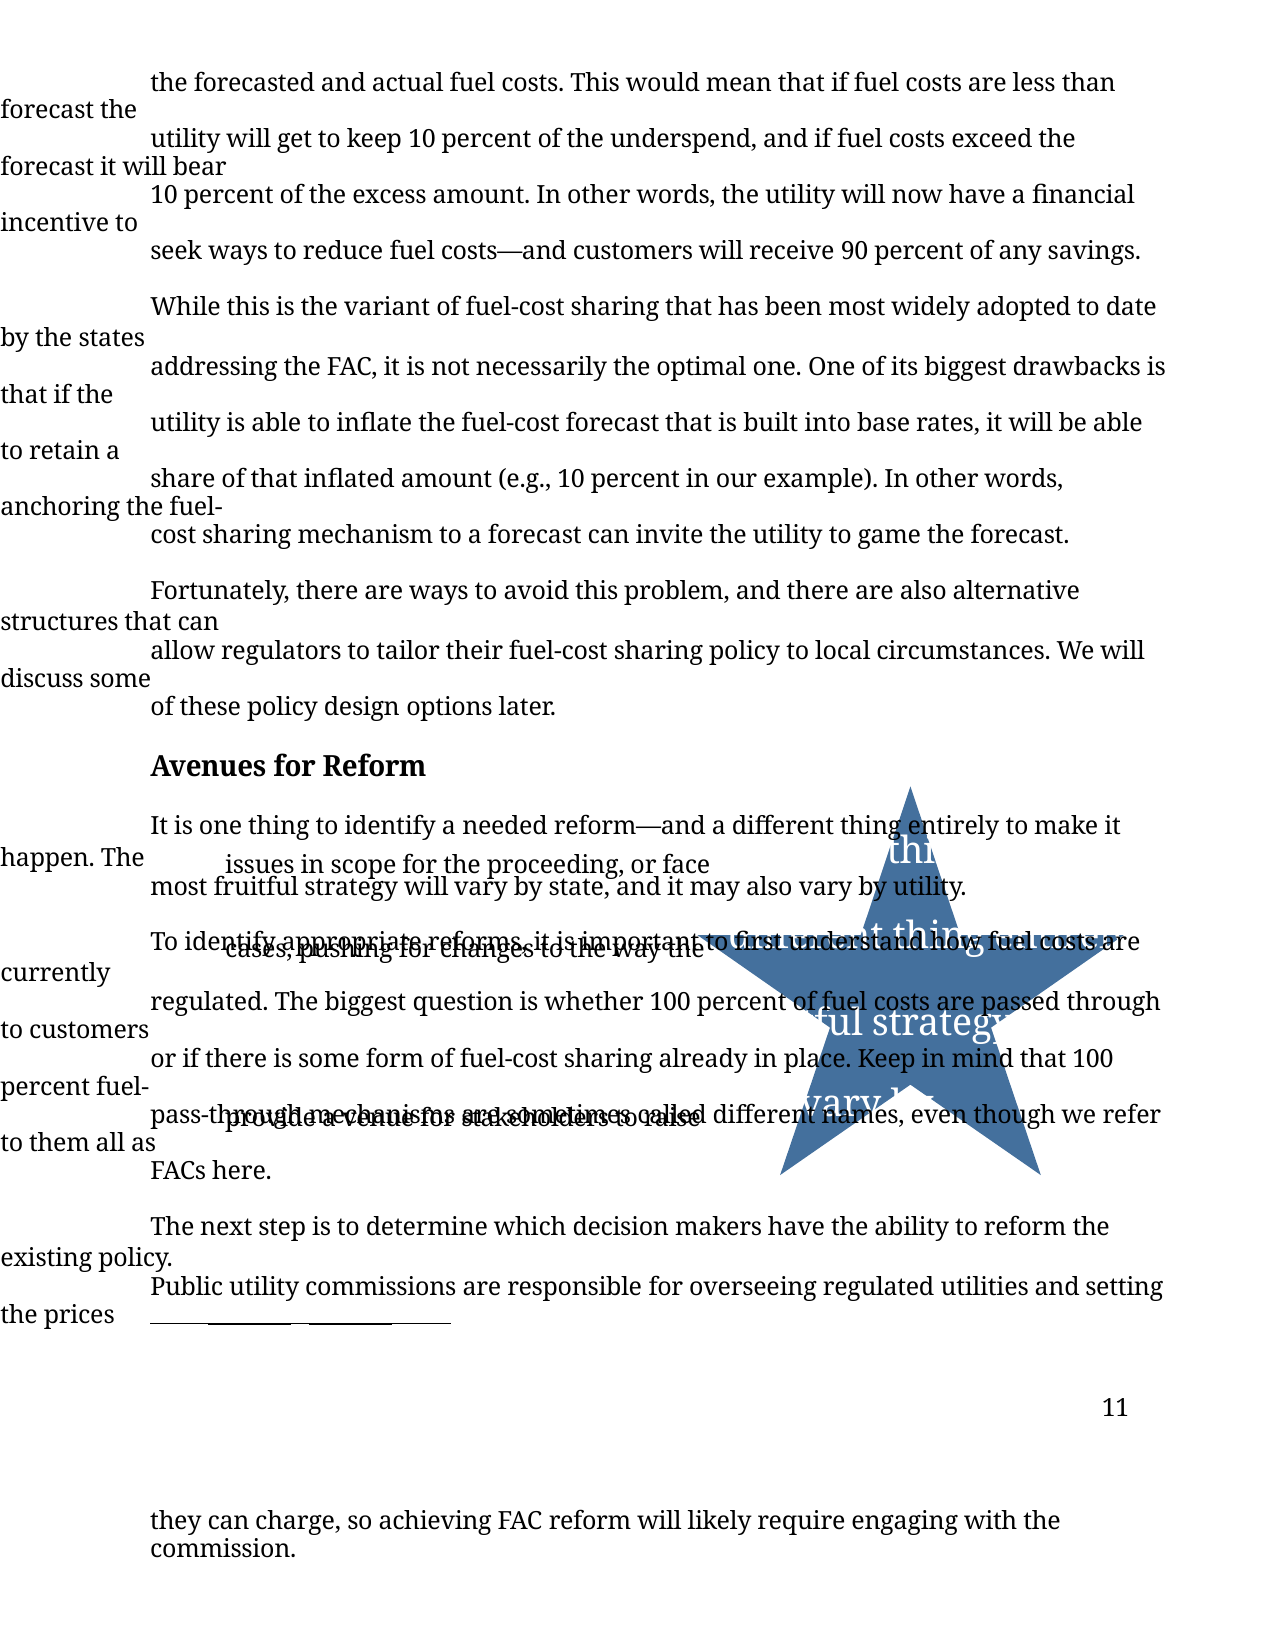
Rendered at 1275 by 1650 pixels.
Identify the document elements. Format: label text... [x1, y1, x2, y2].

text addressing the FAC, it is not necessarily the optimal one. One of its biggest drawbacks is that if the [0, 353, 1169, 409]
text Public utility commissions are responsible for overseeing regulated utilities and setting the prices [0, 1273, 1169, 1329]
text seek ways to reduce fuel costs—and customers will receive 90 percent of any savings. [0, 237, 1169, 265]
text Avenues for Reform [0, 746, 1169, 783]
text utility is able to inflate the fuel-cost forecast that is built into base rates, it will be able to retain a [0, 409, 1169, 465]
text share of that inflated amount (e.g., 10 percent in our example). In other words, anchoring the fuel- [0, 465, 1169, 521]
text regulated. The biggest question is whether 100 percent of fuel costs are passed through to customers [0, 988, 1169, 1044]
text While this is the variant of fuel-cost sharing that has been most widely adopted to date by the states [0, 290, 1169, 353]
text most fruitful strategy will vary by state, and it may also vary by utility. [0, 873, 1169, 901]
text of these policy design options later. [0, 693, 1169, 721]
text FACs here. [0, 1157, 1169, 1185]
text To identify appropriate reforms, it is important to first understand how fuel costs are currently [0, 926, 1169, 988]
text allow regulators to tailor their fuel-cost sharing policy to local circumstances. We will discuss some [0, 637, 1169, 693]
text It is one thing to identify a needed reform—and a different thing entirely to make it happen. The [0, 808, 1169, 873]
text Fortunately, there are ways to avoid this problem, and there are also alternative structures that can [0, 574, 1169, 637]
text pass-through mechanisms are sometimes called different names, even though we refer to them all as [0, 1101, 1169, 1157]
text the forecasted and actual fuel costs. This would mean that if fuel costs are less than forecast the [0, 68, 1169, 124]
text The next step is to determine which decision makers have the ability to reform the existing policy. [0, 1210, 1169, 1273]
text or if there is some form of fuel-cost sharing already in place. Keep in mind that 100 percent fuel- [0, 1044, 1169, 1101]
text 10 percent of the excess amount. In other words, the utility will now have a financial incentive to [0, 181, 1169, 237]
text utility will get to keep 10 percent of the underspend, and if fuel costs exceed the forecast it will bear [0, 124, 1169, 181]
text they can charge, so achieving FAC reform will likely require engaging with the commission. [150, 1507, 1169, 1563]
text 11 [0, 1379, 1169, 1425]
text cost sharing mechanism to a forecast can invite the utility to game the forecast. [0, 521, 1169, 549]
